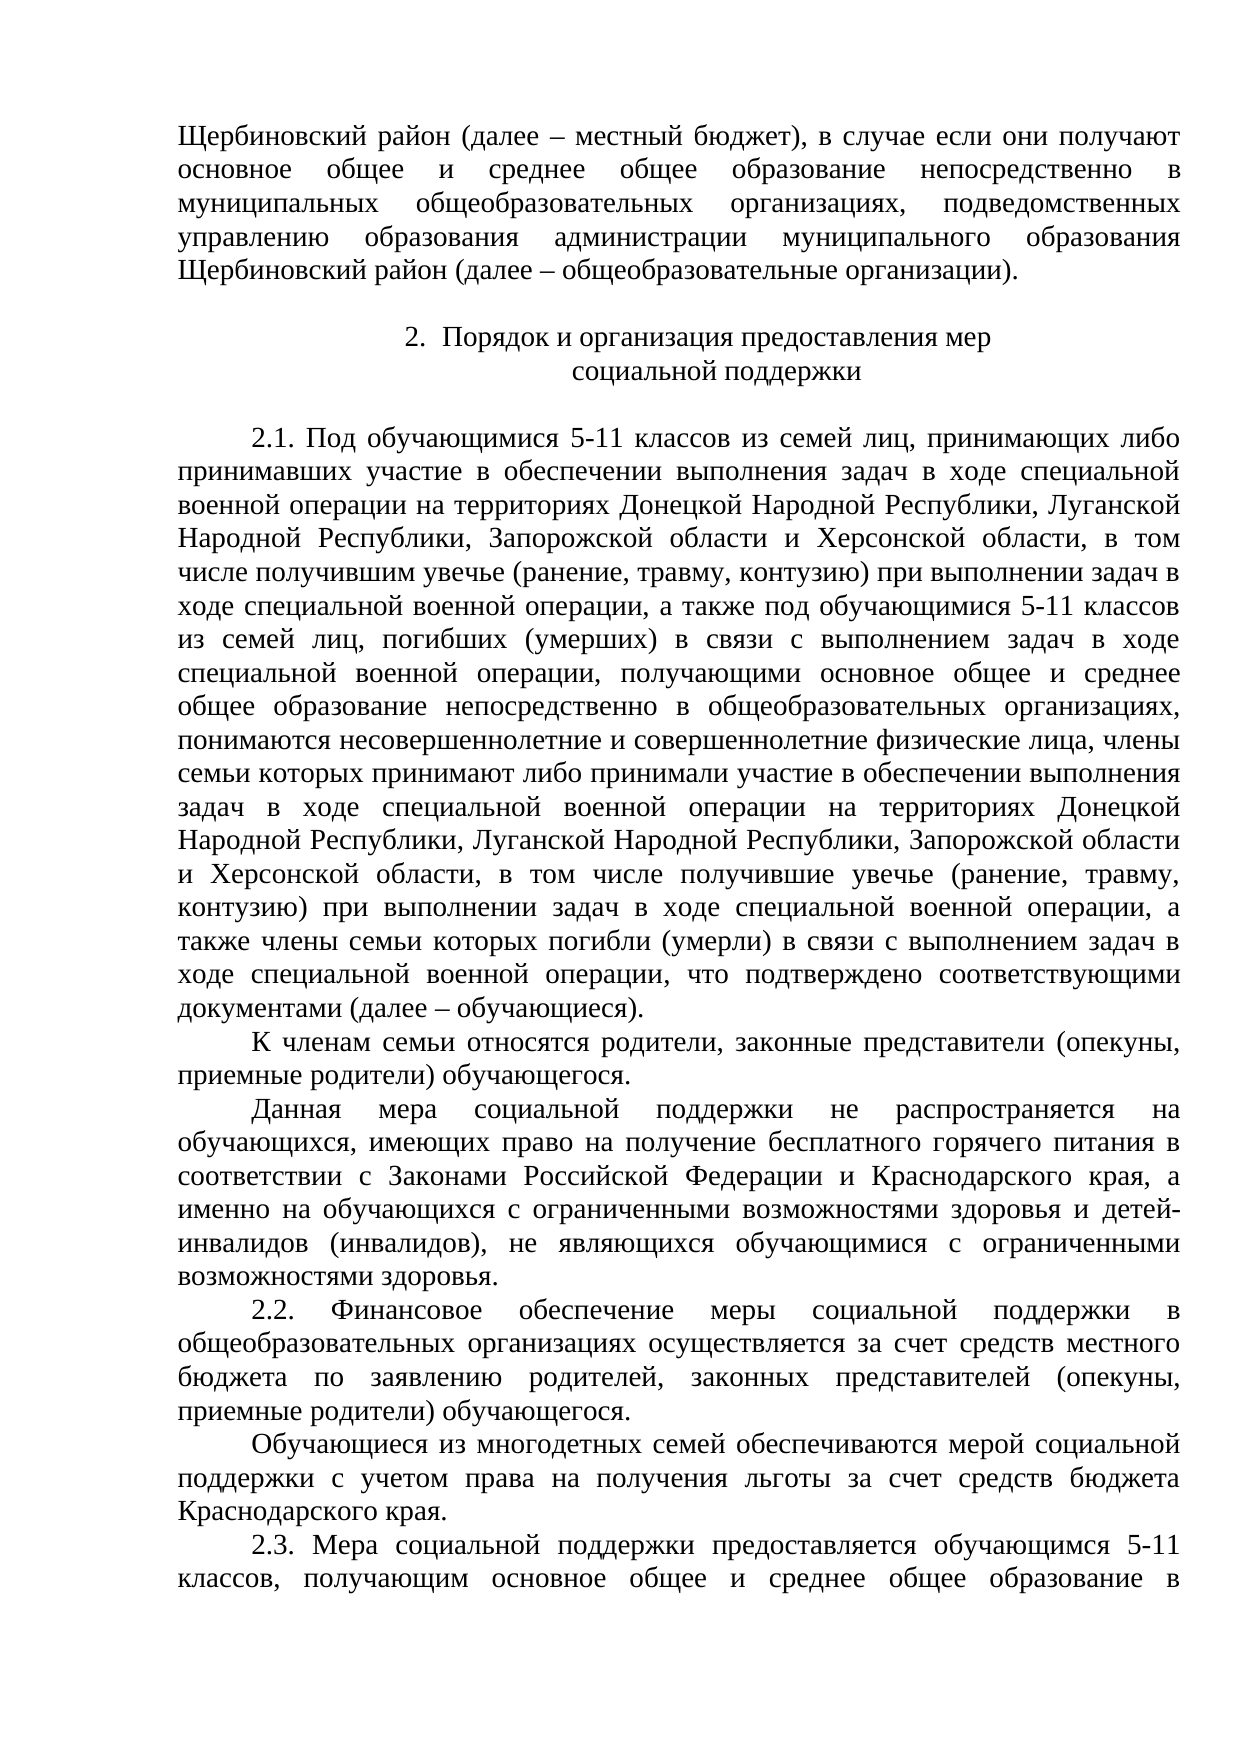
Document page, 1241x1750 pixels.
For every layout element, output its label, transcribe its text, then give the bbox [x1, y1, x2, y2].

text 2.1. Под обучающимися 5-11 классов из семей лиц, принимающих либо принимавших участие в обеспечении выполнения задач в ходе специальной военной операции на территориях Донецкой Народной Республики, Луганской Народной Республики, Запорожской области и Херсонской области, в том числе получившим увечье (ранение, травму, контузию) при выполнении задач в ходе специальной военной операции, а также под обучающимися 5-11 классов из семей лиц, погибших (умерших) в связи с выполнением задач в ходе специальной военной операции, получающими основное общее и среднее общее образование непосредственно в общеобразовательных организациях, понимаются несовершеннолетние и совершеннолетние физические лица, члены семьи которых принимают либо принимали участие в обеспечении выполнения задач в ходе специальной военной операции на территориях Донецкой Народной Республики, Луганской Народной Республики, Запорожской области и Херсонской области, в том числе получившие увечье (ранение, травму, контузию) при выполнении задач в ходе специальной военной операции, а также члены семьи которых погибли (умерли) в связи с выполнением задач в ходе специальной военной операции, что подтверждено соответствующими документами (далее – обучающиеся). [177, 420, 1181, 1024]
text социальной поддержки [252, 353, 1181, 386]
text К членам семьи относятся родители, законные представители (опекуны, приемные родители) обучающегося. [177, 1024, 1181, 1091]
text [177, 1527, 1181, 1594]
list Порядок и организация предоставления мер [215, 319, 1181, 353]
text Данная мера социальной поддержки не распространяется на обучающихся, имеющих право на получение бесплатного горячего питания в соответствии с Законами Российской Федерации и Краснодарского края, а именно на обучающихся с ограниченными возможностями здоровья и детей-инвалидов (инвалидов), не являющихся обучающимися с ограниченными возможностями здоровья. [177, 1091, 1181, 1292]
text Обучающиеся из многодетных семей обеспечиваются мерой социальной поддержки с учетом права на получения льготы за счет средств бюджета Краснодарского края. [177, 1426, 1181, 1527]
text 2.2. Финансовое обеспечение меры социальной поддержки в общеобразовательных организациях осуществляется за счет средств местного бюджета по заявлению родителей, законных представителей (опекуны, приемные родители) обучающегося. [177, 1292, 1181, 1426]
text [177, 118, 1181, 286]
